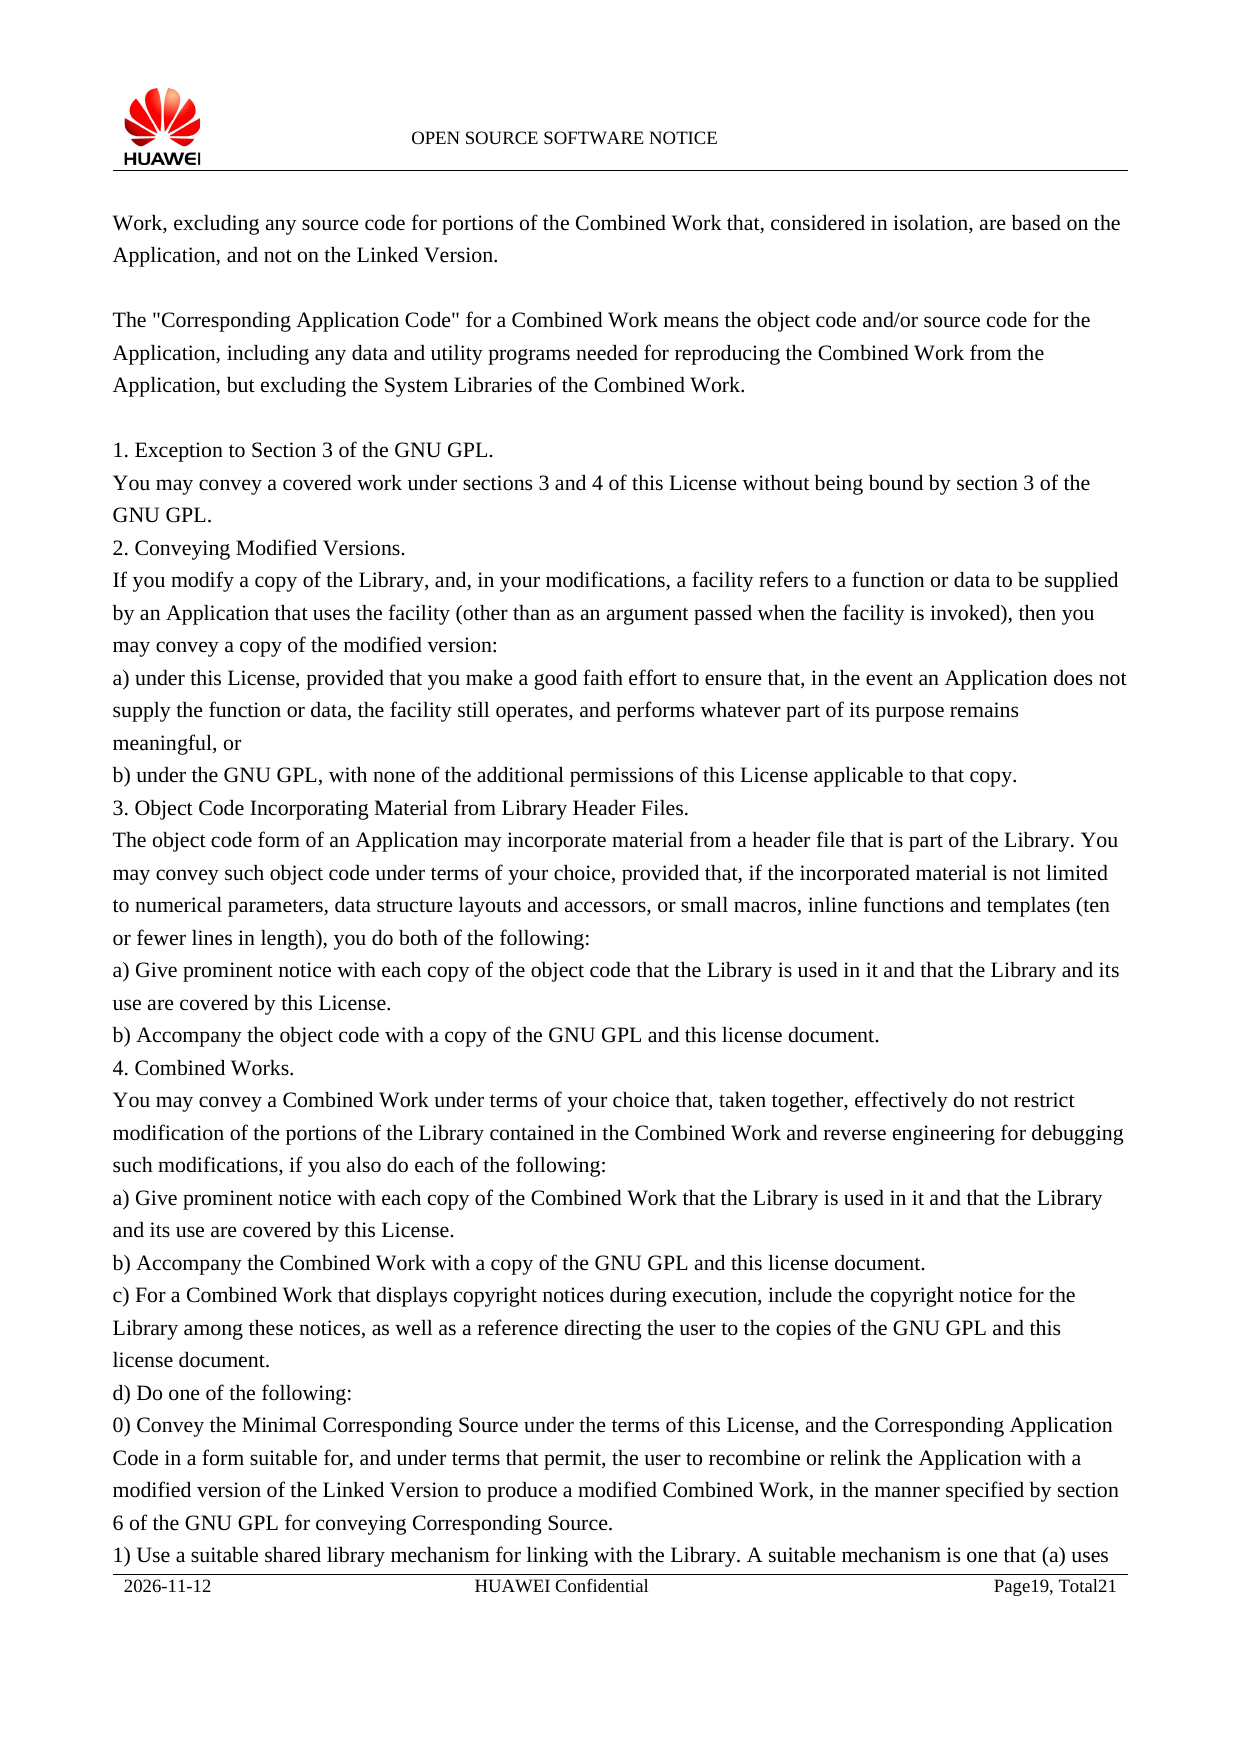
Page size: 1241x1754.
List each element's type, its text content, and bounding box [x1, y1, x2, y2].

text a) under this License, provided that you make a good faith effort to ensure that, in the event an Application does not supply the function or data, the facility still operates, and performs whatever part of its purpose remains meaningful, or [112, 661, 1128, 759]
picture [124, 88, 201, 165]
text The object code form of an Application may incorporate material from a header file that is part of the Library. You may convey such object code under terms of your choice, provided that, if the incorporated material is not limited to numerical parameters, data structure layouts and accessors, or small macros, inline functions and templates (ten or fewer lines in length), you do both of the following: [112, 824, 1128, 954]
text c) For a Combined Work that displays copyright notices during execution, include the copyright notice for the Library among these notices, as well as a reference directing the user to the copies of the GNU GPL and this license document. [112, 1279, 1128, 1376]
text 0) Convey the Minimal Corresponding Source under the terms of this License, and the Corresponding Application Code in a form suitable for, and under terms that permit, the user to recombine or relink the Application with a modified version of the Linked Version to produce a modified Combined Work, in the manner specified by section 6 of the GNU GPL for conveying Corresponding Source. [112, 1409, 1128, 1539]
text The "Corresponding Application Code" for a Combined Work means the object code and/or source code for the Application, including any data and utility programs needed for reproducing the Combined Work from the Application, but excluding the System Libraries of the Combined Work. [112, 304, 1128, 401]
text You may convey a covered work under sections 3 and 4 of this License without being bound by section 3 of the GNU GPL. [112, 466, 1128, 531]
text 1. Exception to Section 3 of the GNU GPL. [112, 434, 1128, 466]
text 2. Conveying Modified Versions. [112, 531, 1128, 564]
text 4. Combined Works. [112, 1051, 1128, 1084]
text b) Accompany the object code with a copy of the GNU GPL and this license document. [112, 1019, 1128, 1051]
text d) Do one of the following: [112, 1376, 1128, 1409]
text a) Give prominent notice with each copy of the object code that the Library is used in it and that the Library and its use are covered by this License. [112, 954, 1128, 1019]
text If you modify a copy of the Library, and, in your modifications, a facility refers to a function or data to be supplied by an Application that uses the facility (other than as an argument passed when the facility is invoked), then you may convey a copy of the modified version: [112, 564, 1128, 661]
text b) under the GNU GPL, with none of the additional permissions of this License applicable to that copy. [112, 759, 1128, 791]
text a) Give prominent notice with each copy of the Combined Work that the Library is used in it and that the Library and its use are covered by this License. [112, 1181, 1128, 1246]
text 3. Object Code Incorporating Material from Library Header Files. [112, 791, 1128, 824]
text b) Accompany the Combined Work with a copy of the GNU GPL and this license document. [112, 1246, 1128, 1279]
text You may convey a Combined Work under terms of your choice that, taken together, effectively do not restrict modification of the portions of the Library contained in the Combined Work and reverse engineering for debugging such modifications, if you also do each of the following: [112, 1084, 1128, 1181]
